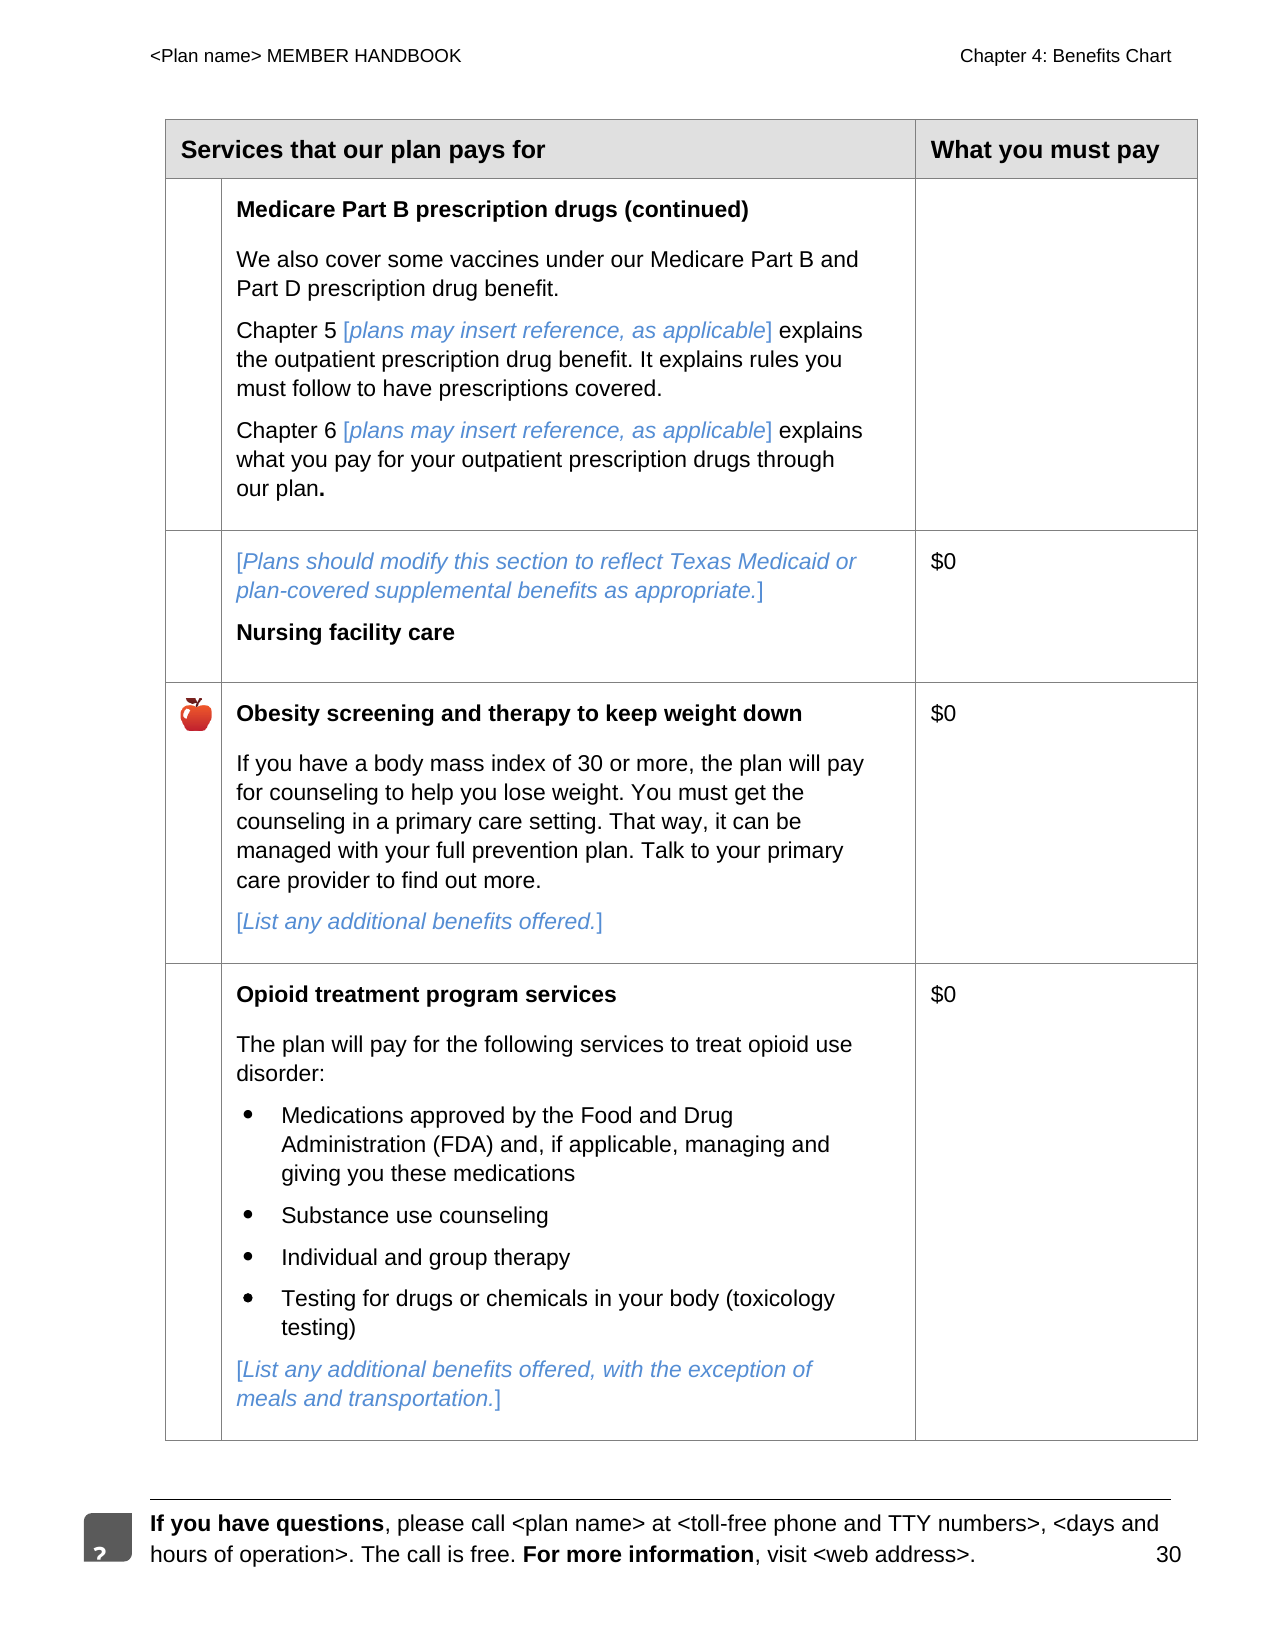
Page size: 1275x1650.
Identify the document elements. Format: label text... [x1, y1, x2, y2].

table_cell [166, 683, 221, 963]
table_cell [Plans should modify this section to reflect Texas Medicaid or plan-covered supplemental benefits as appropriate.] Nursing facility care [222, 531, 915, 682]
table_cell $0 [916, 683, 1197, 963]
table_cell [166, 964, 221, 1440]
table_cell Opioid treatment program services The plan will pay for the following services to treat opioid use disorder: Medications approved by the Food and Drug Administration (FDA) and, if applicable, managing and giving you these medications Substance use counseling Individual and group therapy Testing for drugs or chemicals in your body (toxicology testing) [List any additional benefits offered, with the exception of meals and transportation.] [222, 964, 915, 1440]
picture [180, 698, 212, 731]
table_header Services that our plan pays for [166, 120, 915, 178]
table_cell [166, 531, 221, 682]
table_cell $0 [916, 531, 1197, 682]
table_cell $0 [916, 964, 1197, 1440]
table_cell [916, 179, 1197, 530]
table_cell Obesity screening and therapy to keep weight down If you have a body mass index of 30 or more, the plan will pay for counseling to help you lose weight. You must get the counseling in a primary care setting. That way, it can be managed with your full prevention plan. Talk to your primary care provider to find out more. [List any additional benefits offered.] [222, 683, 915, 963]
table_cell Medicare Part B prescription drugs (continued) We also cover some vaccines under our Medicare Part B and Part D prescription drug benefit. Chapter 5 [plans may insert reference, as applicable] explains the outpatient prescription drug benefit. It explains rules you must follow to have prescriptions covered. Chapter 6 [plans may insert reference, as applicable] explains what you pay for your outpatient prescription drugs through our plan. [222, 179, 915, 530]
table_header What you must pay [916, 120, 1197, 178]
table_cell [166, 179, 221, 530]
